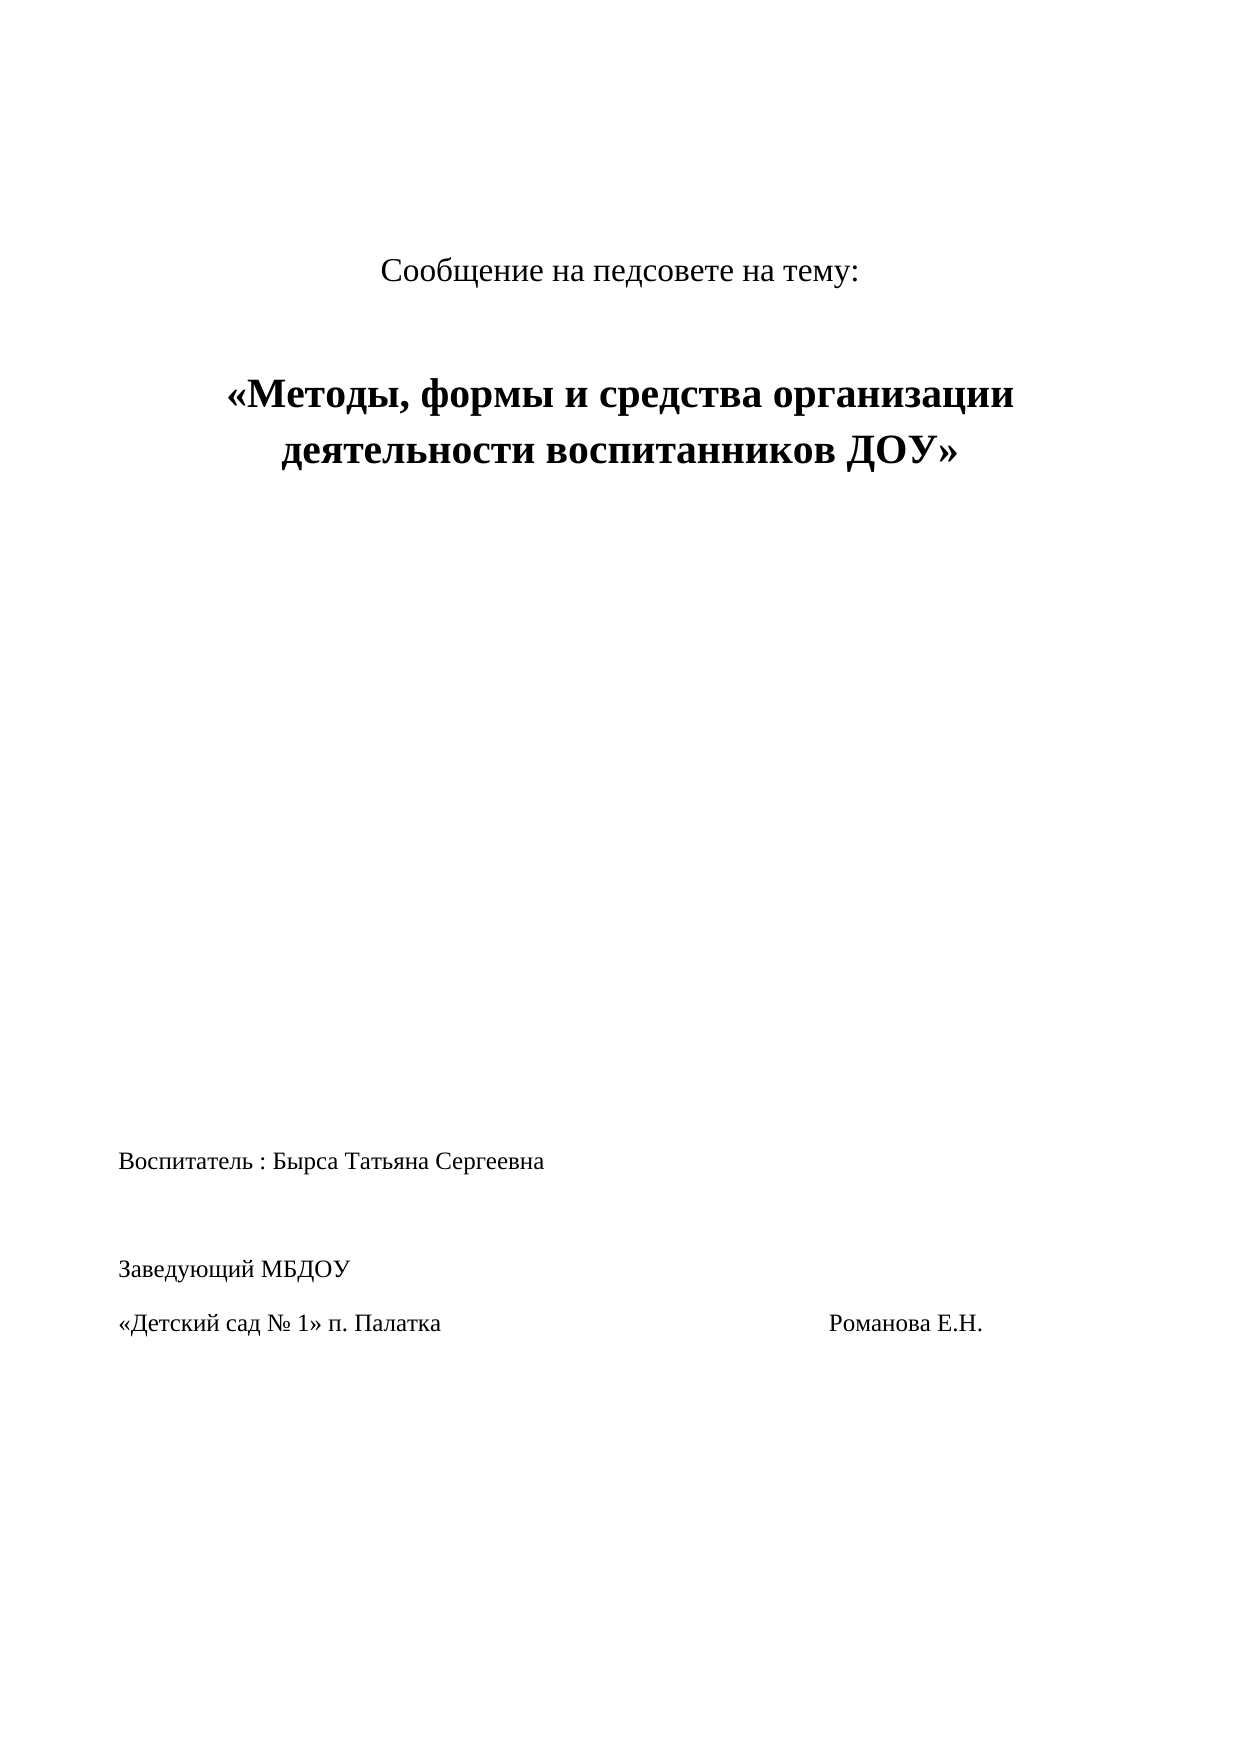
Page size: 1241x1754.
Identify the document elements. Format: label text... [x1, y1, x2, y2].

text «Детский сад № 1» п. Палатка Романова Е.Н. [118, 1308, 1122, 1337]
text Заведующий МБДОУ [118, 1254, 1122, 1283]
text Воспитатель : Бырса Татьяна Сергеевна [118, 1146, 1122, 1175]
text Сообщение на педсовете на тему: [118, 250, 1122, 288]
text «Методы, формы и средства организации деятельности воспитанников ДОУ» [118, 369, 1122, 472]
